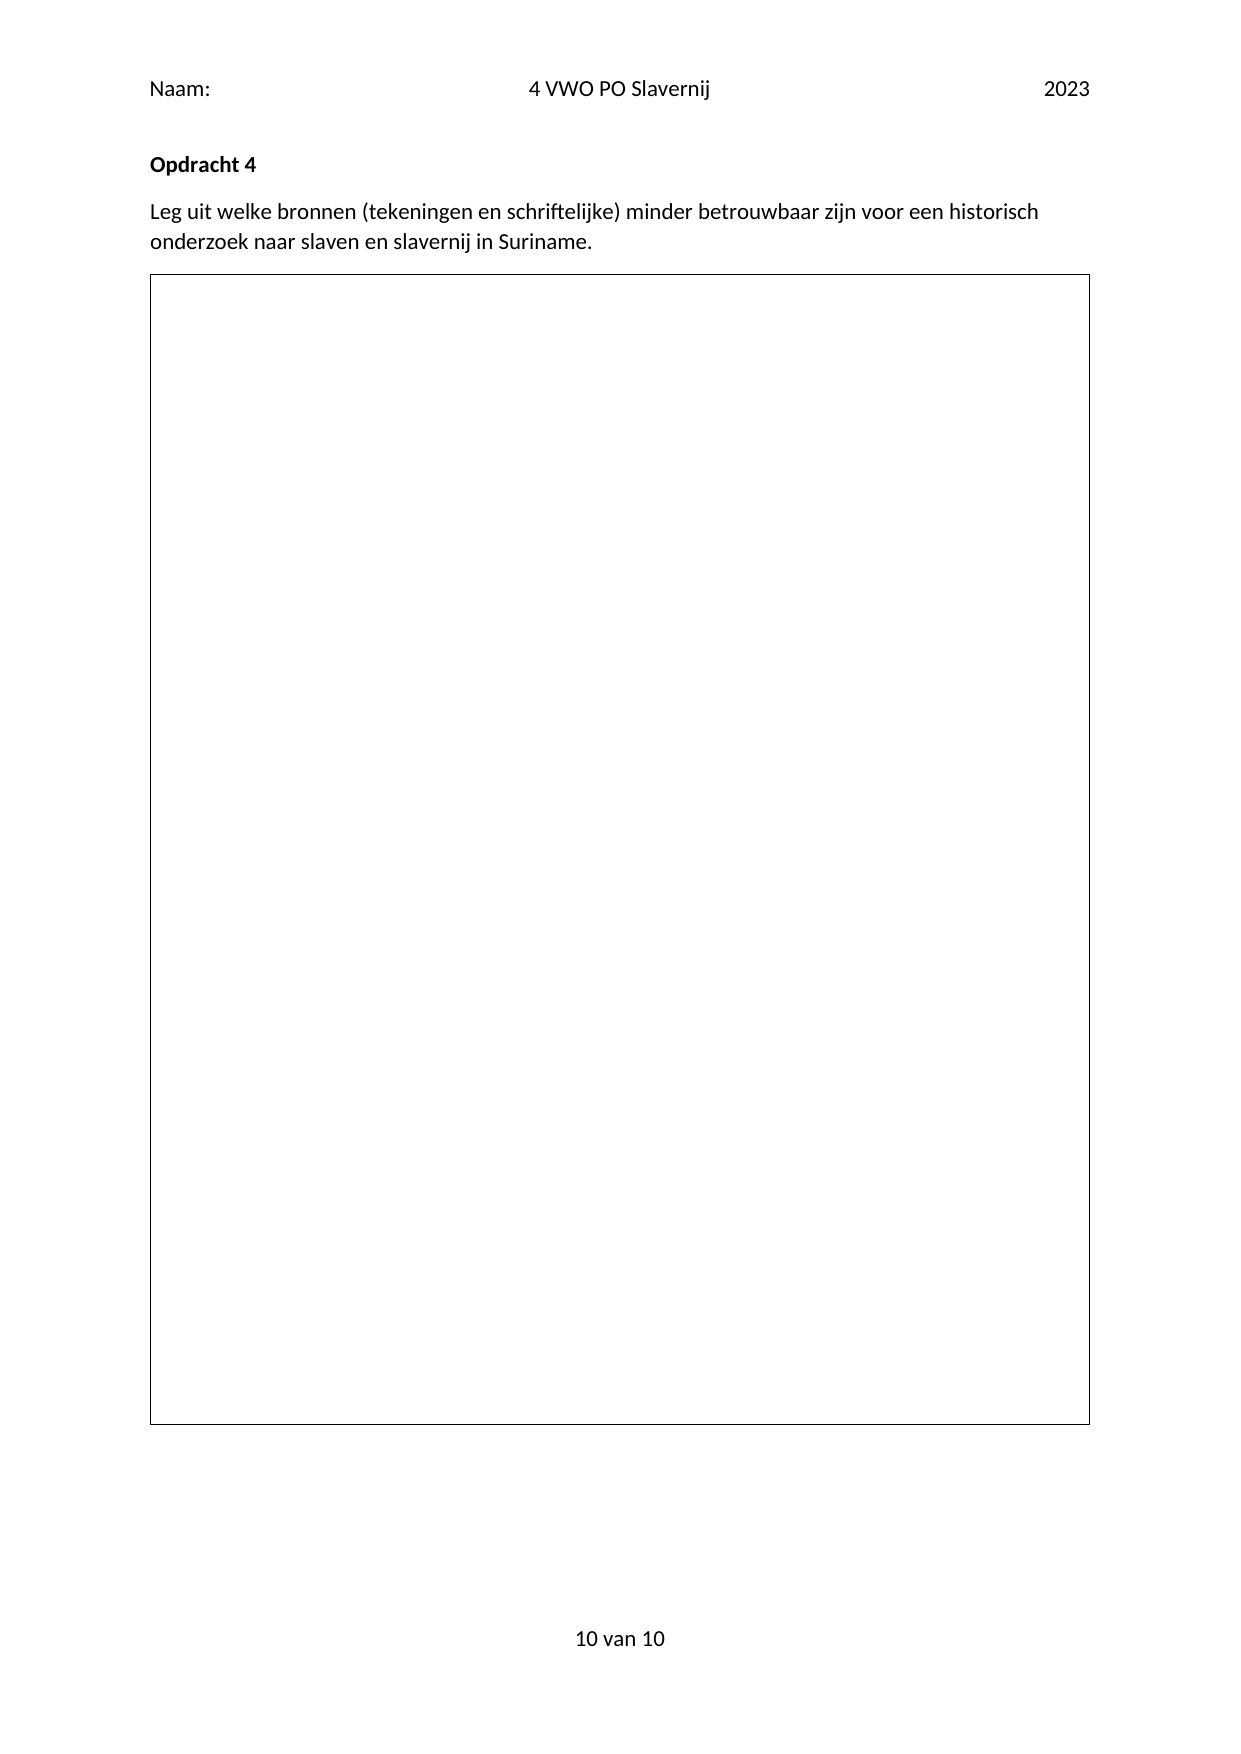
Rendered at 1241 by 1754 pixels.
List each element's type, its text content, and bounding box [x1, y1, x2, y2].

text Opdracht 4 [150, 150, 1090, 178]
text Leg uit welke bronnen (tekeningen en schriftelijke) minder betrouwbaar zijn voor een historisch onderzoek naar slaven en slavernij in Suriname. [150, 197, 1090, 255]
table_header [151, 275, 1089, 1424]
